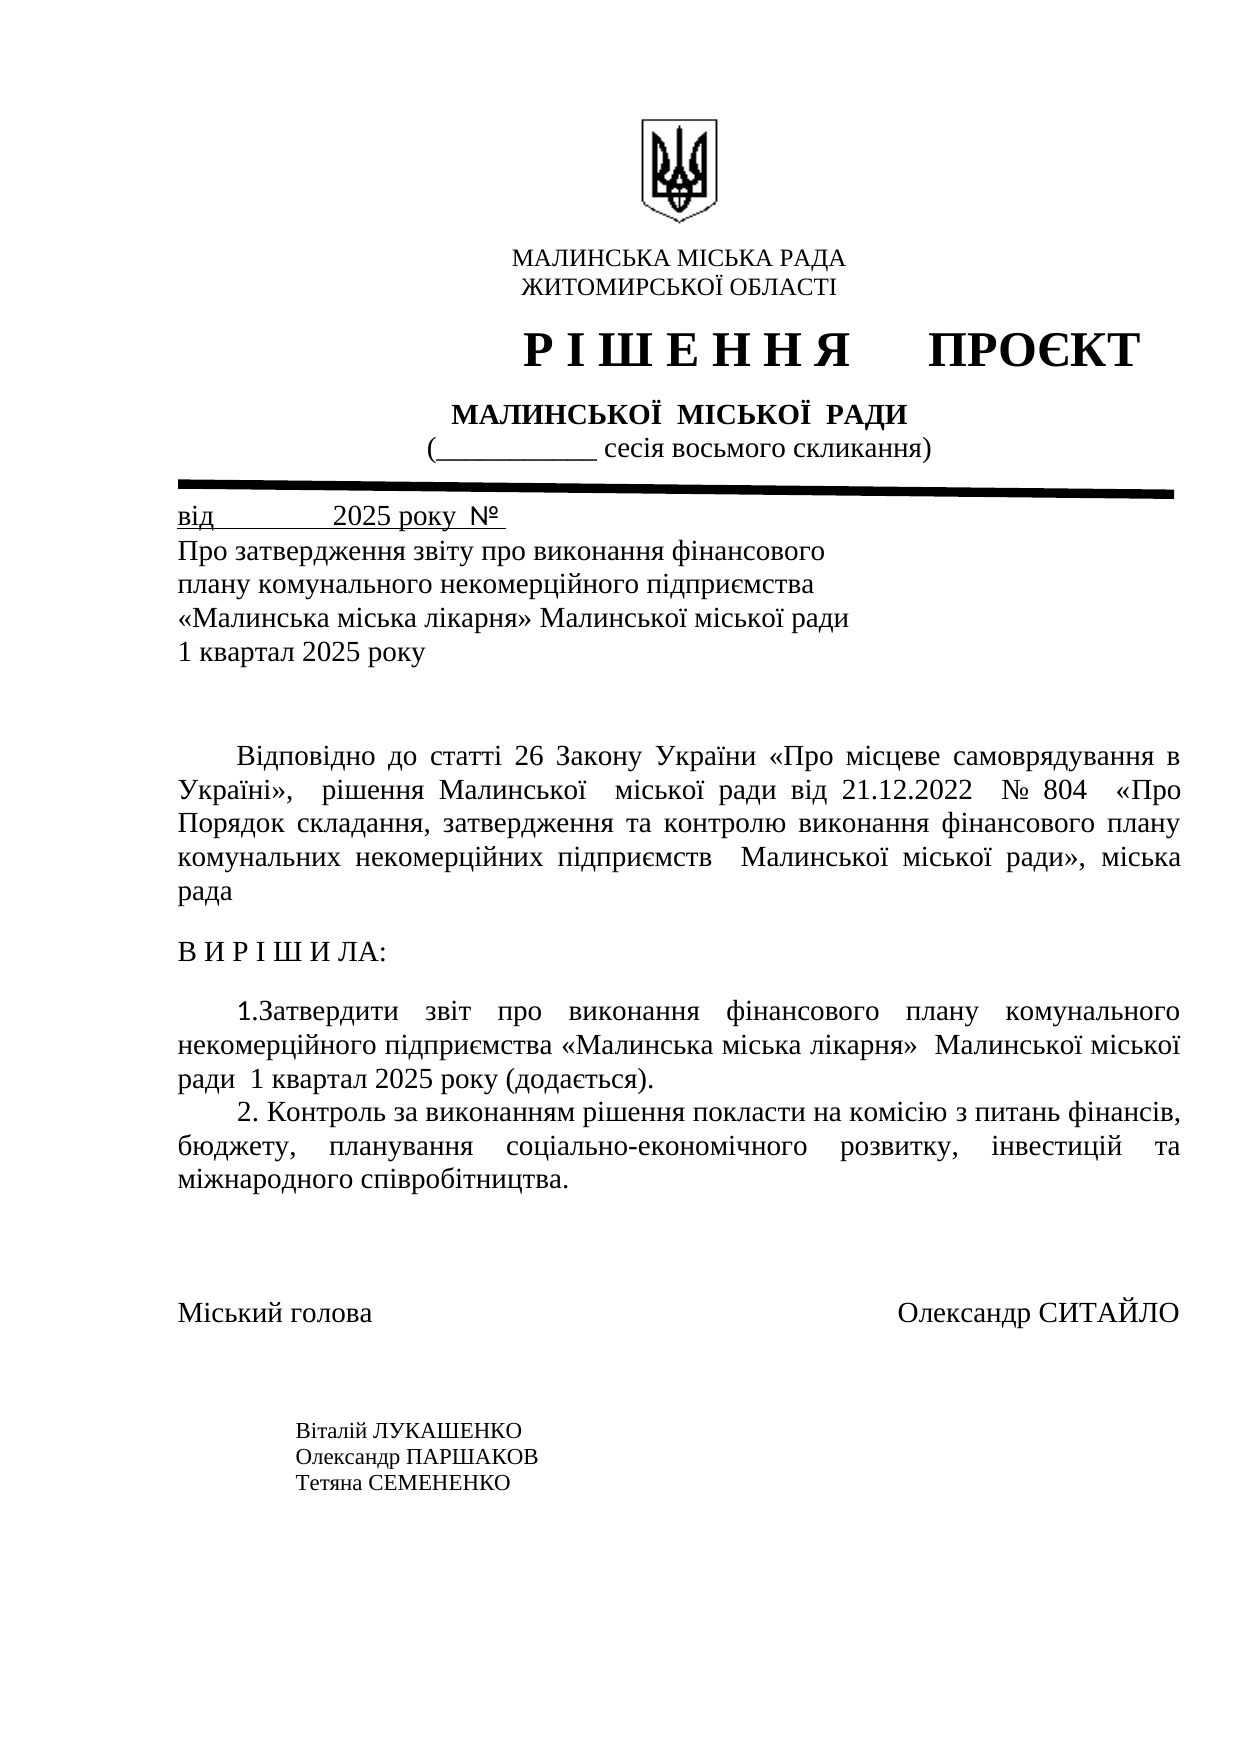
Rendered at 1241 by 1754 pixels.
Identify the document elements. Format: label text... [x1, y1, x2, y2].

text (___________ сесія восьмого скликання) [177, 430, 1181, 464]
text плану комунального некомерційного підприємства [177, 567, 1181, 600]
text 2. Контроль за виконанням рішення покласти на комісію з питань фінансів, бюджету, планування соціально-економічного розвитку, інвестицій та міжнародного співробітництва. [177, 1094, 1181, 1195]
text від 2025 року № [177, 497, 1181, 533]
text 1.Затвердити звіт про виконання фінансового плану комунального некомерційного підприємства «Малинська міська лікарня» Малинської міської ради 1 квартал 2025 року (додається). [177, 992, 1181, 1094]
text Про затвердження звіту про виконання фінансового [177, 533, 1181, 567]
text «Малинська міська лікарня» Малинської міської ради [177, 600, 1181, 634]
text малинської МІСЬКОЇ ради [177, 397, 1181, 430]
text МАЛИНСЬКА МІСЬКА РАДА [177, 243, 1181, 272]
text Віталій ЛУКАШЕНКО [295, 1417, 1181, 1443]
picture [635, 118, 723, 225]
text Відповідно до статті 26 Закону України «Про місцеве самоврядування в Україні», рішення Малинської міської ради від 21.12.2022 № 804 «Про Порядок складання, затвердження та контролю виконання фінансового плану комунальних некомерційних підприємств Малинської міської ради», міська рада [177, 738, 1181, 906]
text Олександр ПАРШАКОВ [295, 1443, 1181, 1469]
text 1 квартал 2025 року [177, 634, 1181, 667]
text Міський голова Олександр СИТАЙЛО [177, 1295, 1181, 1329]
text Р І Ш Е Н Н я проєкт [177, 320, 1181, 378]
text Тетяна СЕМЕНЕНКО [295, 1469, 1181, 1496]
text ЖИТОМИРСЬКОЇ ОБЛАСТІ [177, 272, 1181, 301]
text В И Р І Ш И ЛА: [177, 934, 1181, 968]
